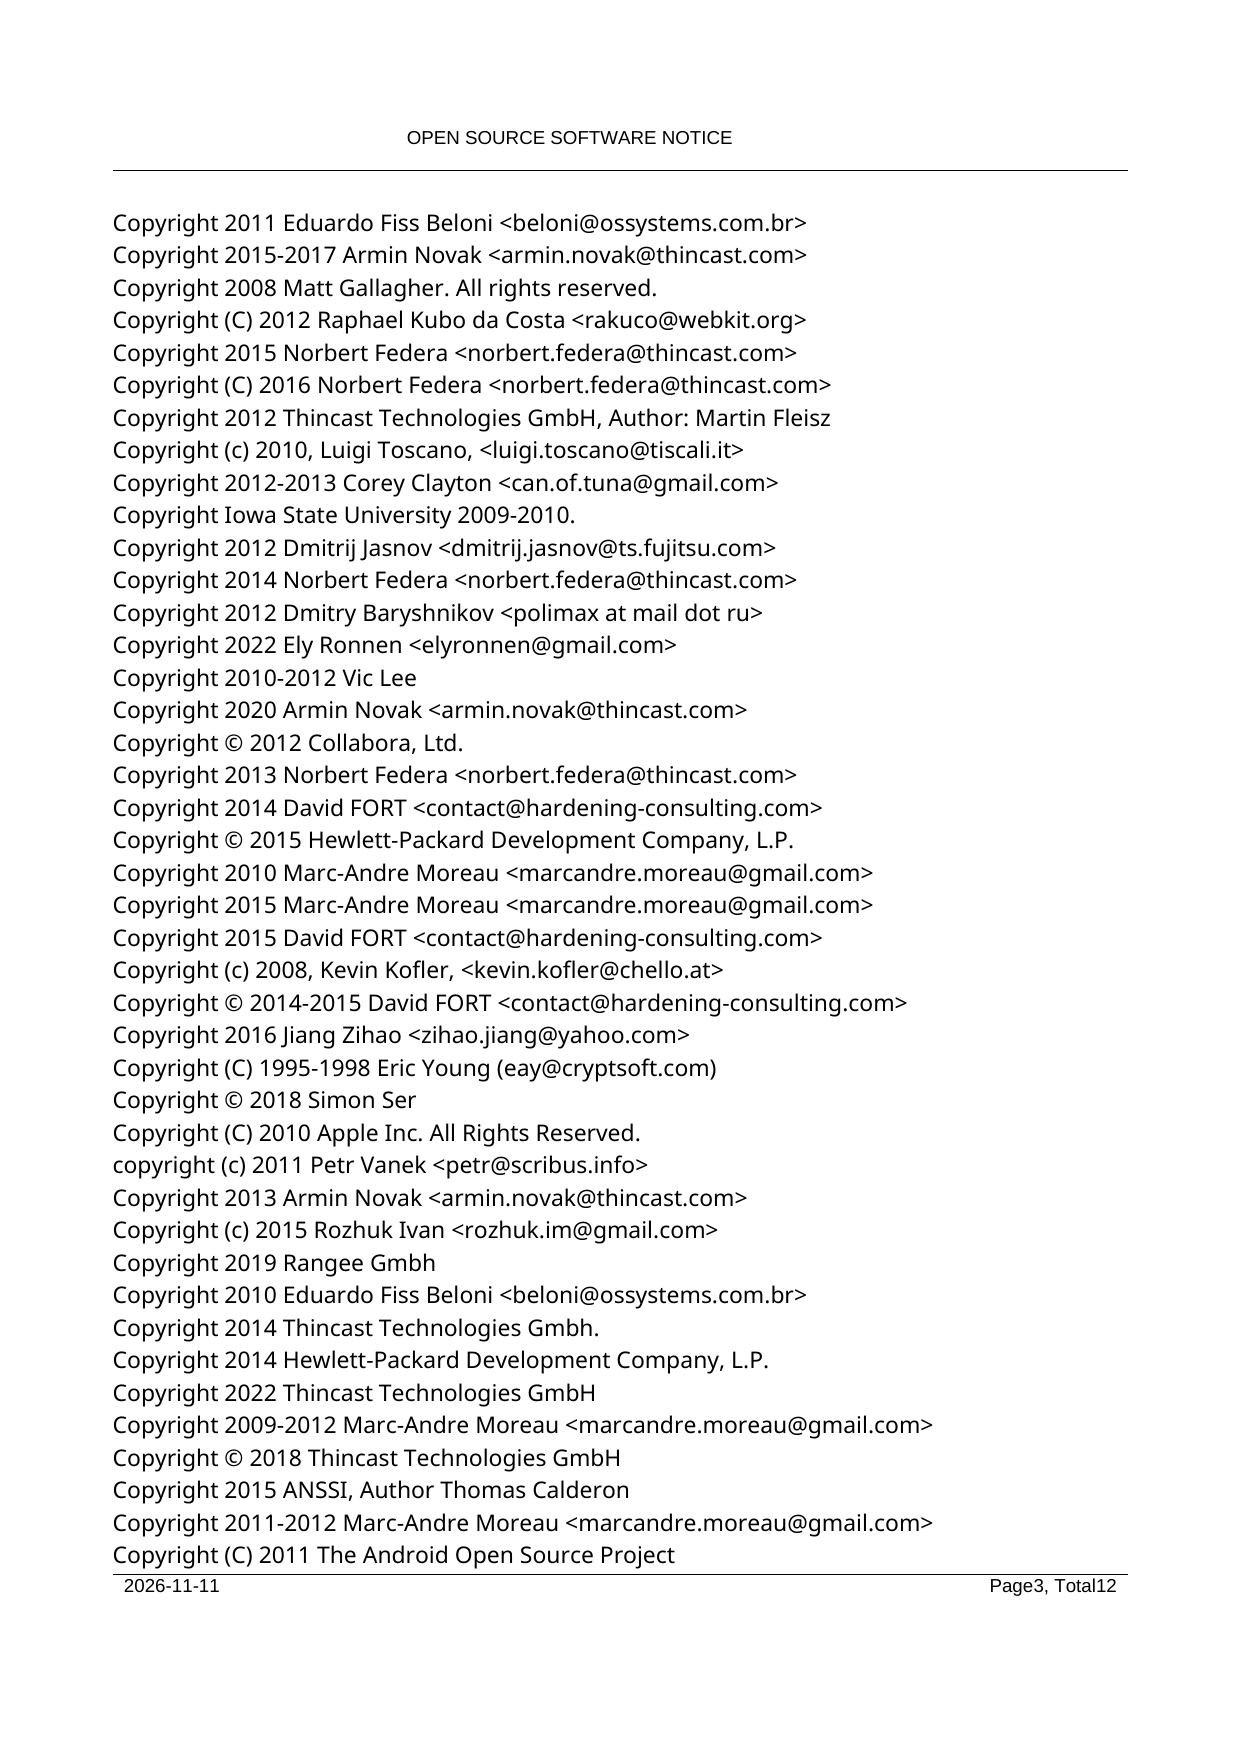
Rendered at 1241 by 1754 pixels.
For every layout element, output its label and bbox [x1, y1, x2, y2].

text [112, 206, 1128, 1571]
